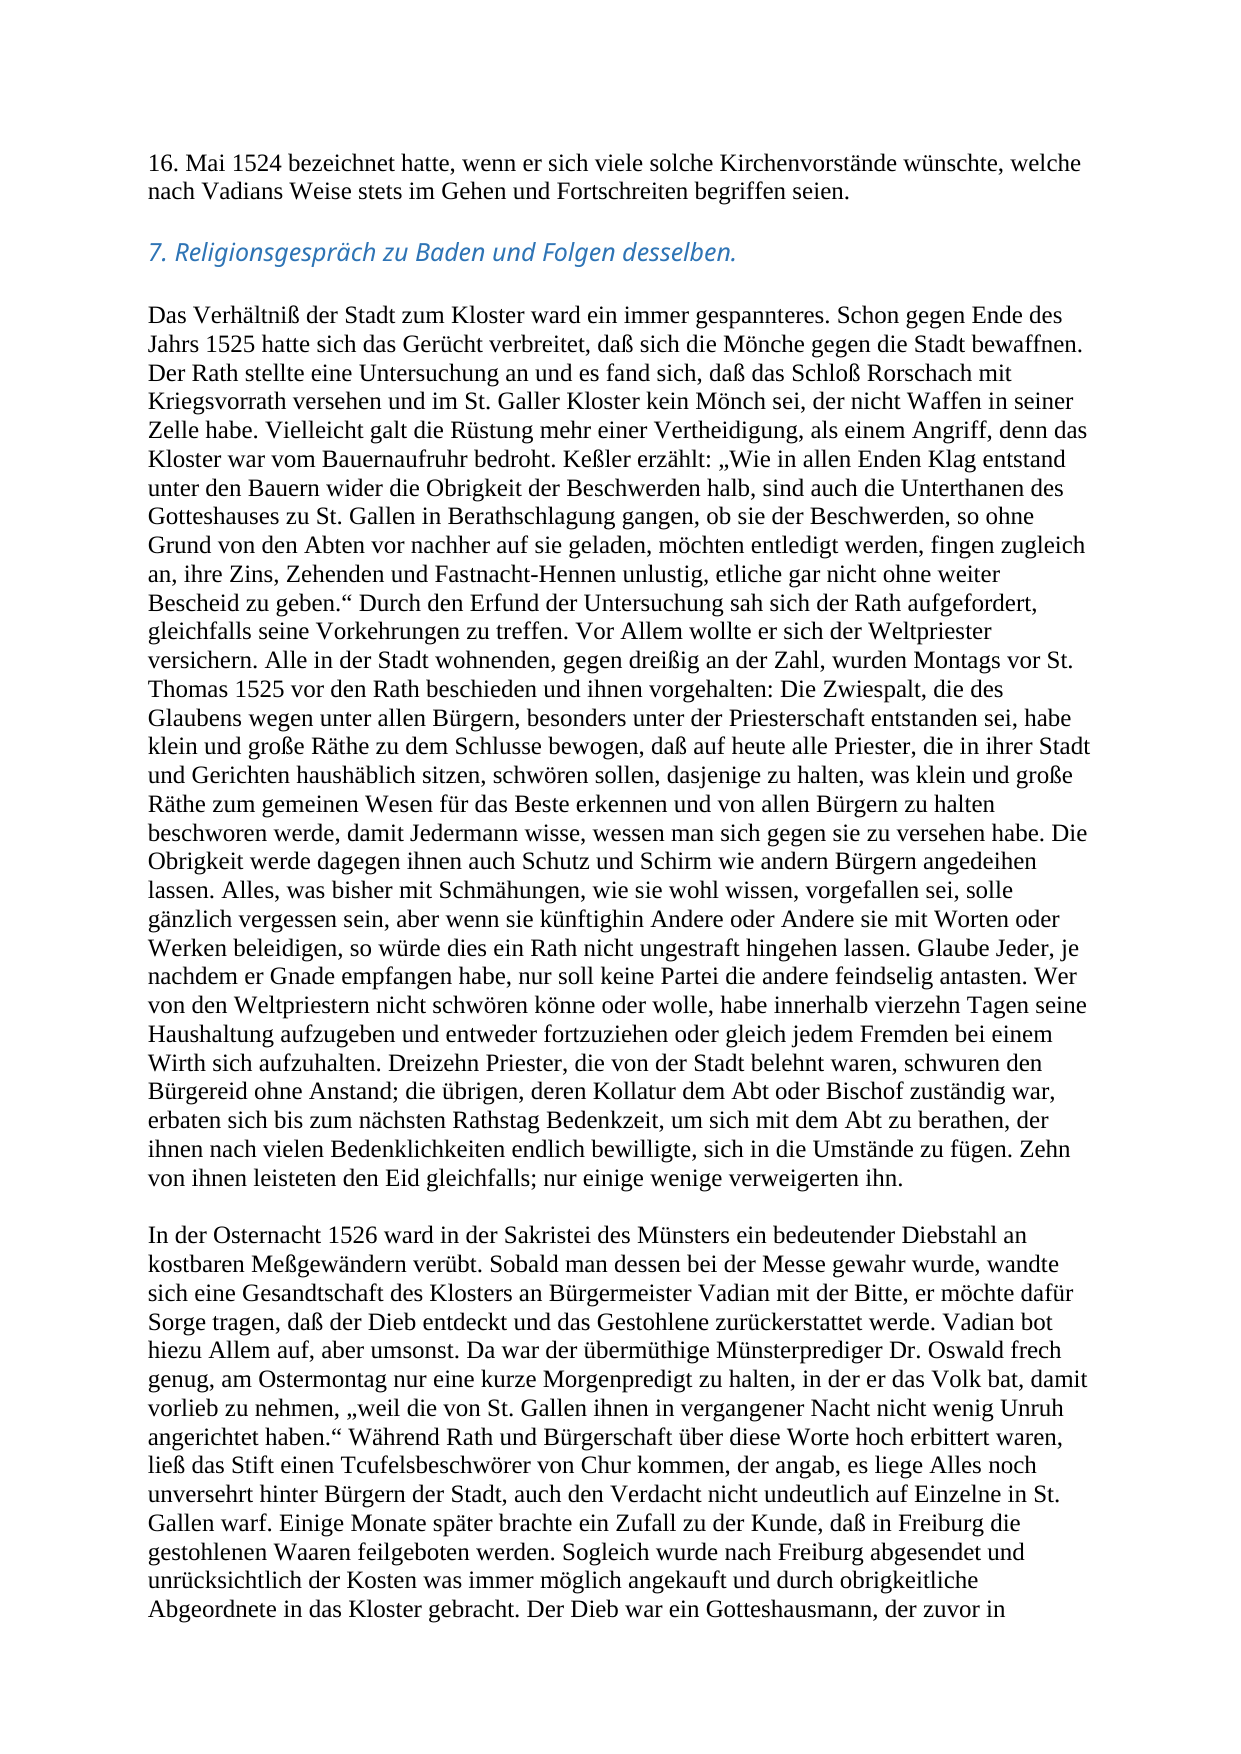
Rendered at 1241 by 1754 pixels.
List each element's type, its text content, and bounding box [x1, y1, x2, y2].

subtitle 7. Religionsgespräch zu Baden und Folgen desselben. [148, 234, 1093, 268]
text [148, 1221, 1093, 1623]
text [148, 148, 1093, 205]
text Das Verhältniß der Stadt zum Kloster ward ein immer gespannteres. Schon gegen Ende des Jahrs 1525 hatte sich das Gerücht verbreitet, daß sich die Mönche gegen die Stadt bewaffnen. Der Rath stellte eine Untersuchung an und es fand sich, daß das Schloß Rorschach mit Kriegsvorrath versehen und im St. Galler Kloster kein Mönch sei, der nicht Waffen in seiner Zelle habe. Vielleicht galt die Rüstung mehr einer Vertheidigung, als einem Angriff, denn das Kloster war vom Bauernaufruhr bedroht. Keßler erzählt: „Wie in allen Enden Klag entstand unter den Bauern wider die Obrigkeit der Beschwerden halb, sind auch die Unterthanen des Gotteshauses zu St. Gallen in Berathschlagung gangen, ob sie der Beschwerden, so ohne Grund von den Abten vor nachher auf sie geladen, möchten entledigt werden, fingen zugleich an, ihre Zins, Zehenden und Fastnacht-Hennen unlustig, etliche gar nicht ohne weiter Bescheid zu geben.“ Durch den Erfund der Untersuchung sah sich der Rath aufgefordert, gleichfalls seine Vorkehrungen zu treffen. Vor Allem wollte er sich der Weltpriester versichern. Alle in der Stadt wohnenden, gegen dreißig an der Zahl, wurden Montags vor St. Thomas 1525 vor den Rath beschieden und ihnen vorgehalten: Die Zwiespalt, die des Glaubens wegen unter allen Bürgern, besonders unter der Priesterschaft entstanden sei, habe klein und große Räthe zu dem Schlusse bewogen, daß auf heute alle Priester, die in ihrer Stadt und Gerichten haushäblich sitzen, schwören sollen, dasjenige zu halten, was klein und große Räthe zum gemeinen Wesen für das Beste erkennen und von allen Bürgern zu halten beschworen werde, damit Jedermann wisse, wessen man sich gegen sie zu versehen habe. Die Obrigkeit werde dagegen ihnen auch Schutz und Schirm wie andern Bürgern angedeihen lassen. Alles, was bisher mit Schmähungen, wie sie wohl wissen, vorgefallen sei, solle gänzlich vergessen sein, aber wenn sie künftighin Andere oder Andere sie mit Worten oder Werken beleidigen, so würde dies ein Rath nicht ungestraft hingehen lassen. Glaube Jeder, je nachdem er Gnade empfangen habe, nur soll keine Partei die andere feindselig antasten. Wer von den Weltpriestern nicht schwören könne oder wolle, habe innerhalb vierzehn Tagen seine Haushaltung aufzugeben und entweder fortzuziehen oder gleich jedem Fremden bei einem Wirth sich aufzuhalten. Dreizehn Priester, die von der Stadt belehnt waren, schwuren den Bürgereid ohne Anstand; die übrigen, deren Kollatur dem Abt oder Bischof zuständig war, erbaten sich bis zum nächsten Rathstag Bedenkzeit, um sich mit dem Abt zu berathen, der ihnen nach vielen Bedenklichkeiten endlich bewilligte, sich in die Umstände zu fügen. Zehn von ihnen leisteten den Eid gleichfalls; nur einige wenige verweigerten ihn. [148, 300, 1093, 1191]
